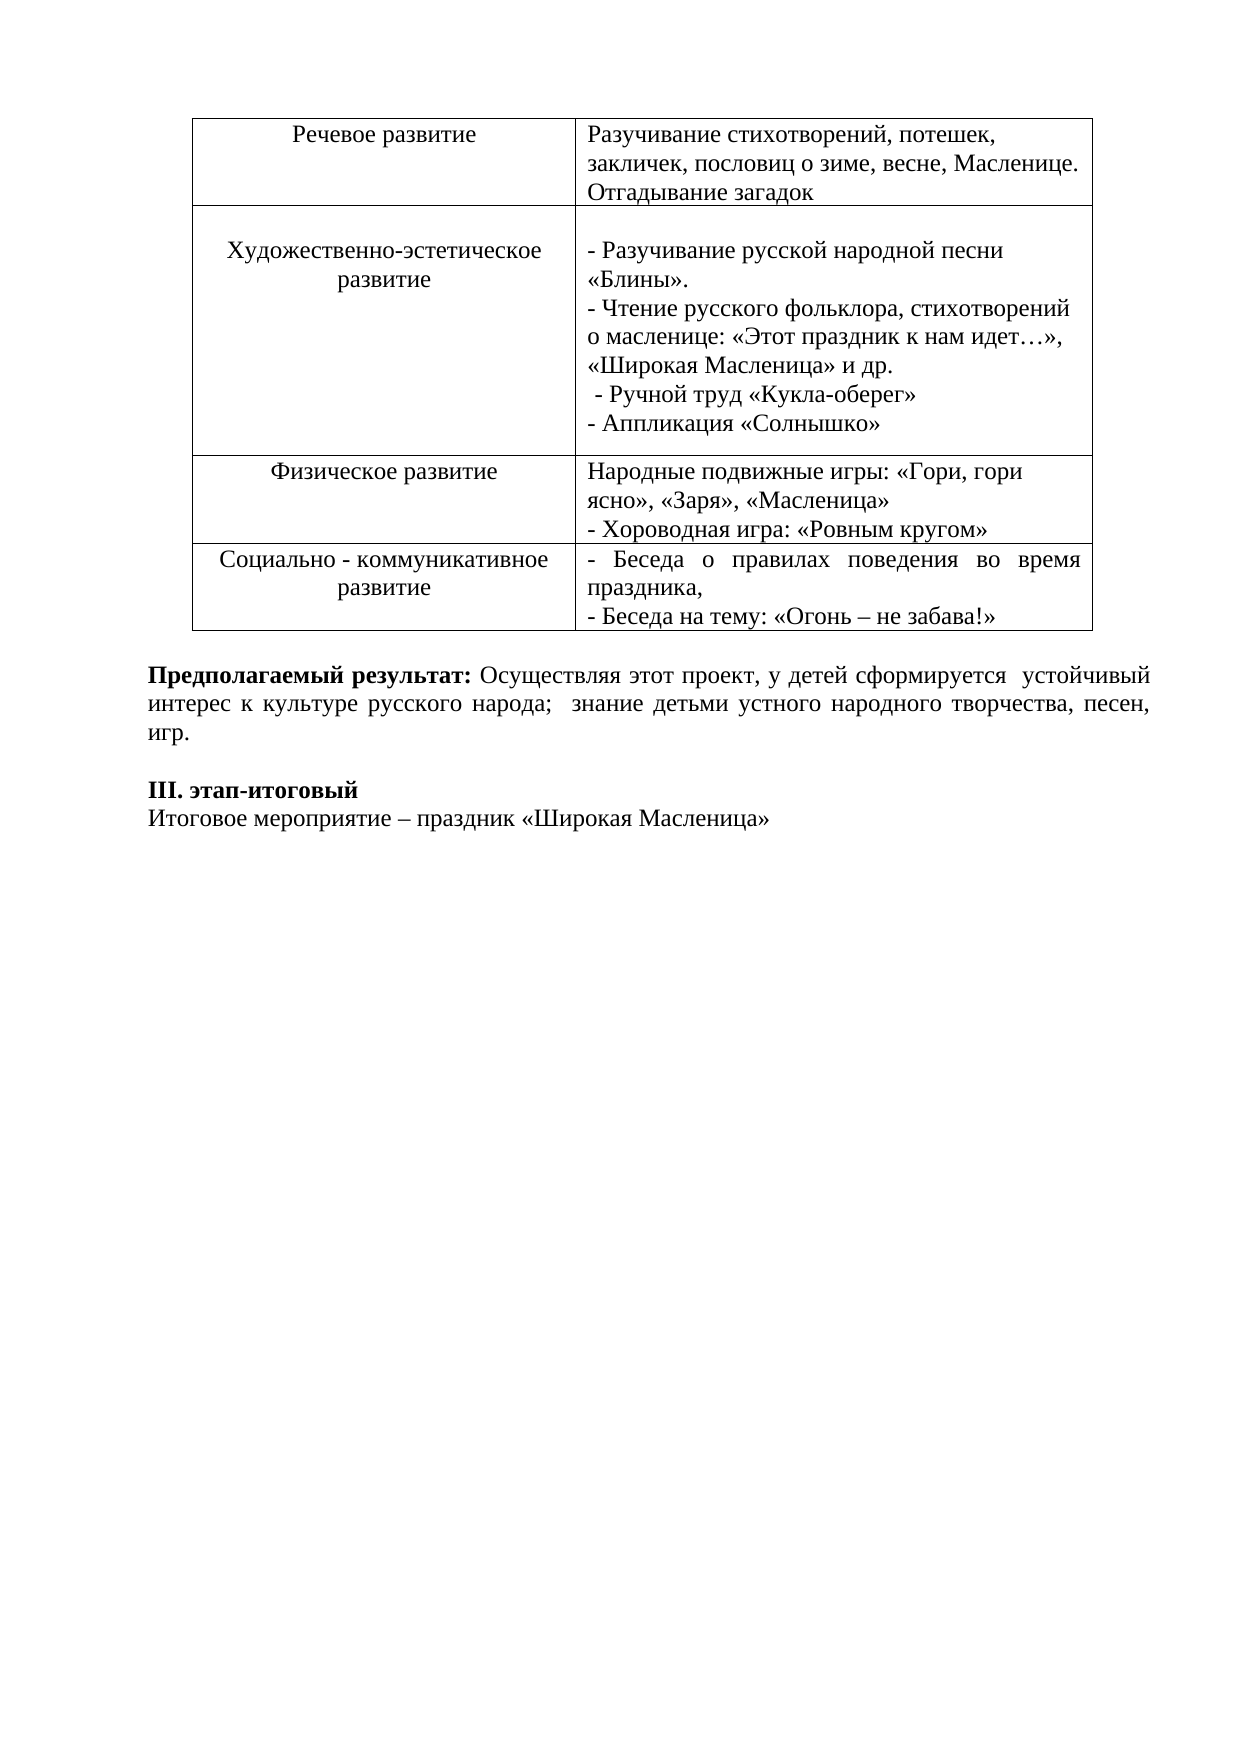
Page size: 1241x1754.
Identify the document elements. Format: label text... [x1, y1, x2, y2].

table_cell Народные подвижные игры: «Гори, гори ясно», «Заря», «Масленица» - Хороводная игра: «Ровным кругом» [576, 456, 1092, 543]
table_cell Социально - коммуникативное развитие [193, 544, 575, 630]
table_cell Разучивание стихотворений, потешек, закличек, пословиц о зиме, весне, Масленице. Отгадывание загадок [576, 119, 1092, 205]
text Предполагаемый результат: Осуществляя этот проект, у детей сформируется устойчивый интерес к культуре русского народа; знание детьми устного народного творчества, песен, игр. [148, 631, 1152, 746]
table_cell Художественно-эстетическое развитие [193, 206, 575, 455]
text Итоговое мероприятие – праздник «Широкая Масленица» [148, 803, 1152, 832]
text III. этап-итоговый [148, 775, 1152, 803]
table_cell Физическое развитие [193, 456, 575, 543]
table_cell - Беседа о правилах поведения во время праздника, - Беседа на тему: «Огонь – не забава!» [576, 544, 1092, 630]
table_cell Речевое развитие [193, 119, 575, 205]
table_cell - Разучивание русской народной песни «Блины». - Чтение русского фольклора, стихотворений о масленице: «Этот праздник к нам идет…», «Широкая Масленица» и др. - Ручной труд «Кукла-оберег» - Аппликация «Солнышко» [576, 206, 1092, 455]
